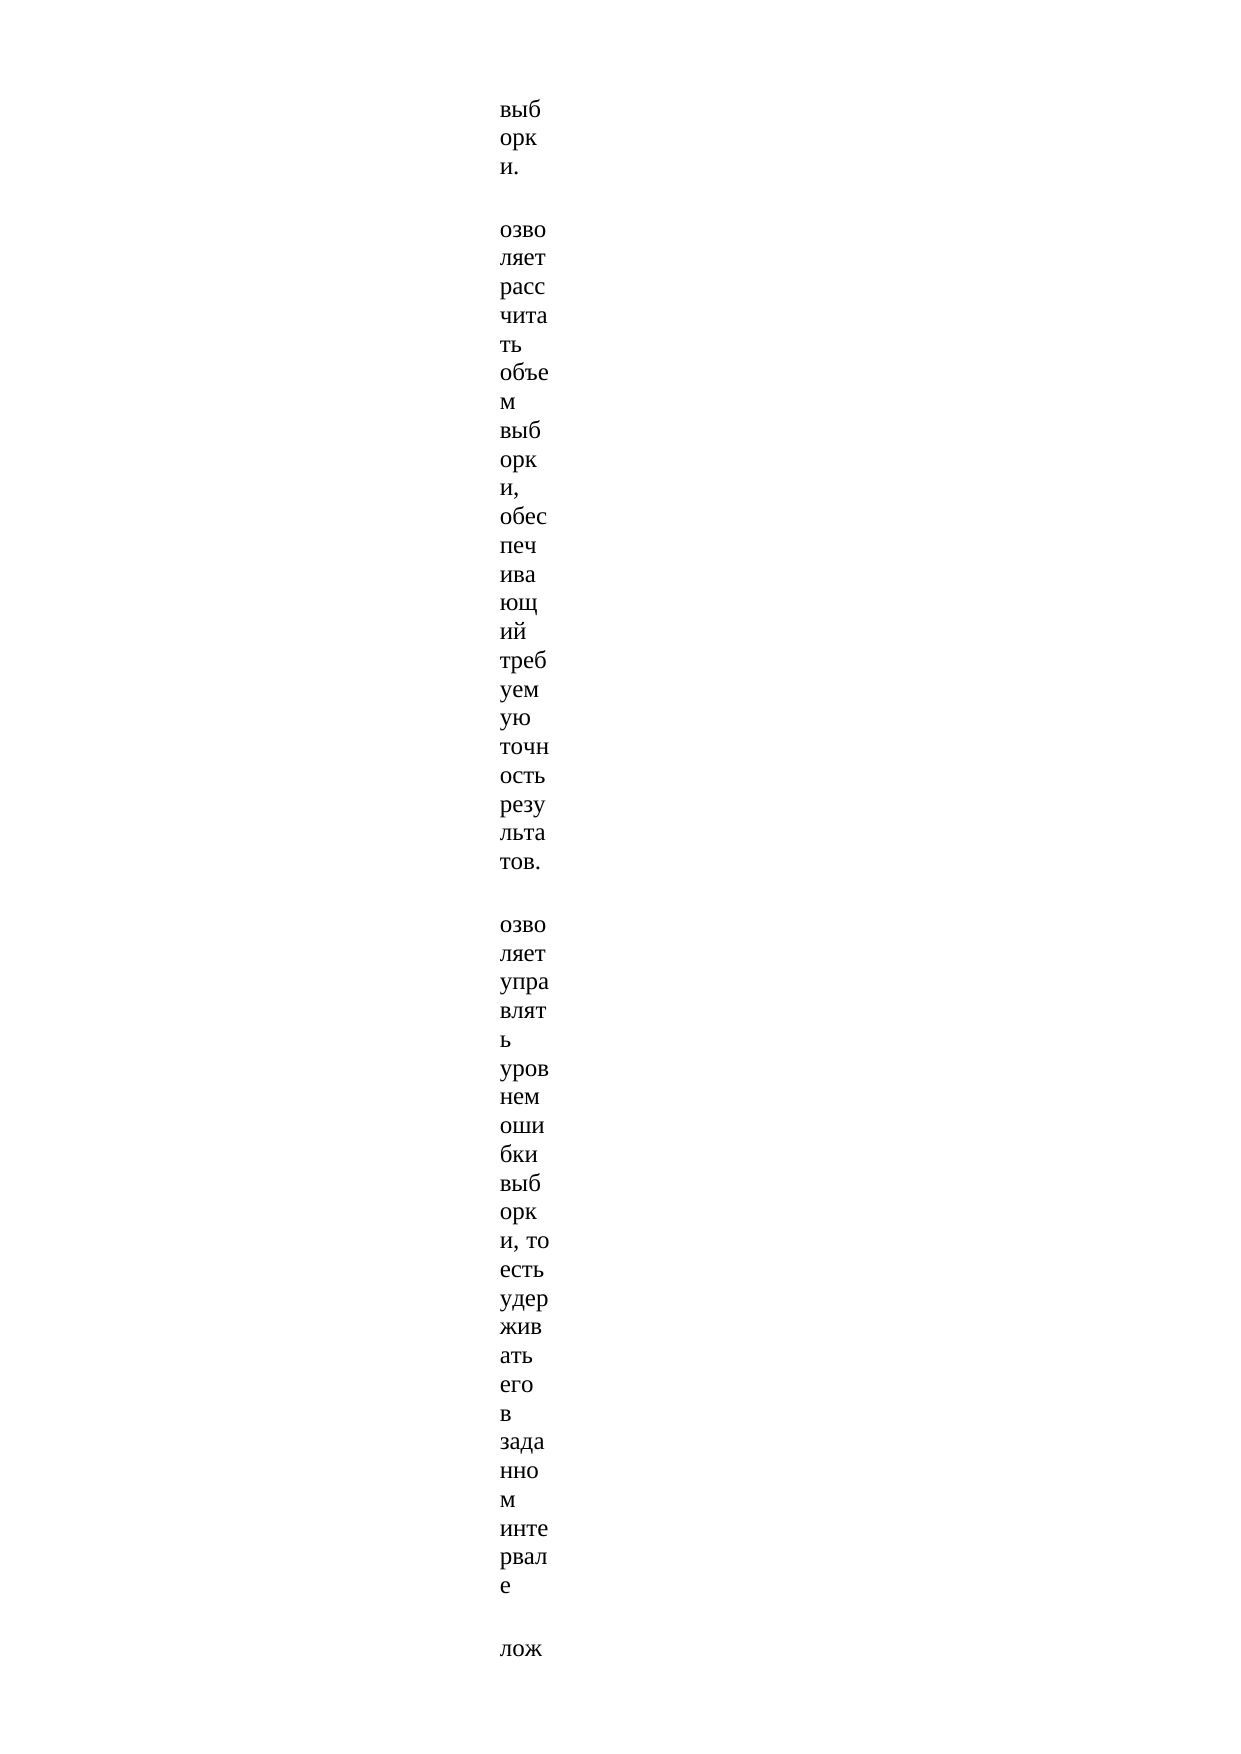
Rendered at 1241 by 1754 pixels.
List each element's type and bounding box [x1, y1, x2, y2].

table_cell [500, 89, 549, 1661]
